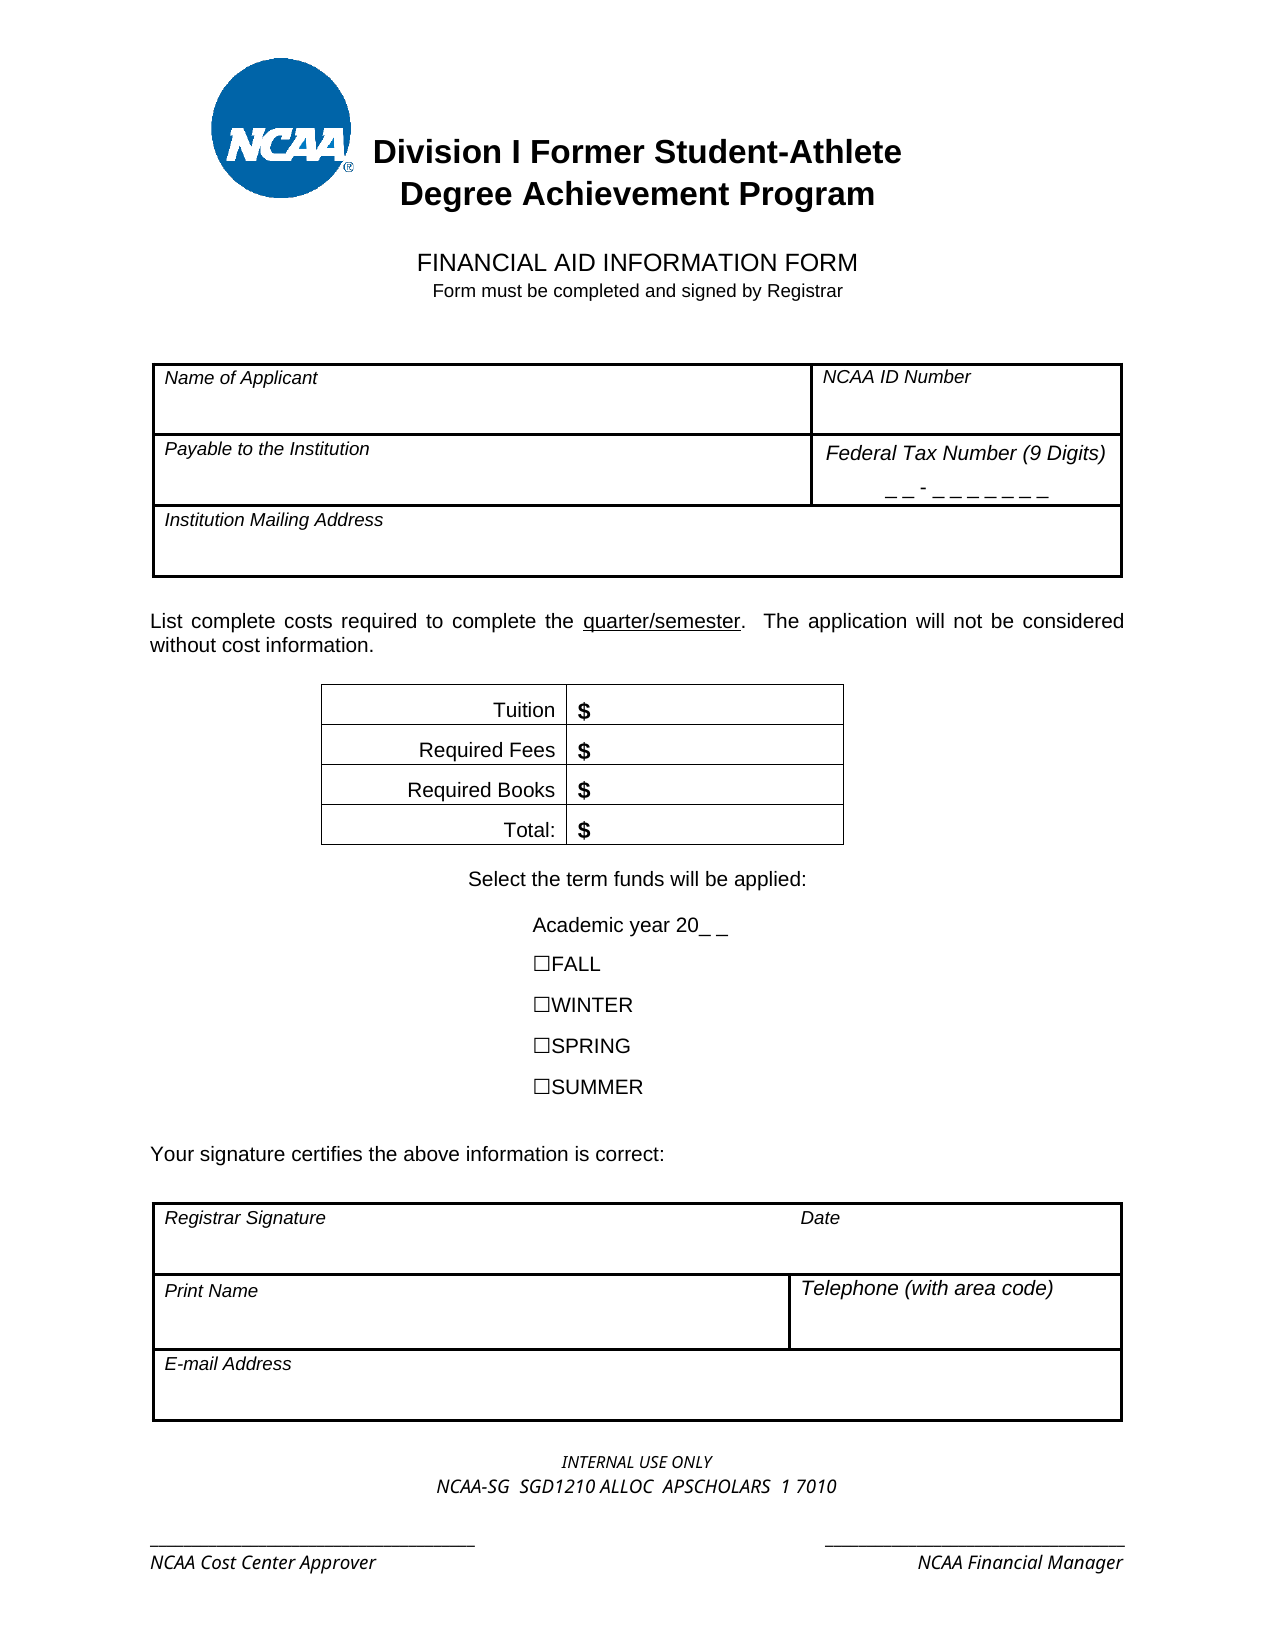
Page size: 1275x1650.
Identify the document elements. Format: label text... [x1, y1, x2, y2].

table_cell Institution Mailing Address [155, 507, 811, 574]
table_cell Telephone (with area code) [791, 1276, 1120, 1348]
table_cell Federal Tax Number (9 Digits) _ _ - _ _ _ _ _ _ _ [813, 436, 1120, 504]
table_cell Required Fees [322, 725, 566, 764]
table_header Date [789, 1205, 1120, 1273]
table_header Name of Applicant [155, 366, 810, 433]
table_header Academic year 20_ _ [521, 900, 755, 936]
table_cell WINTER [521, 978, 755, 1018]
table_header Tuition [322, 685, 566, 724]
table_cell Required Books [322, 765, 566, 804]
table_cell [789, 1351, 1120, 1419]
table_cell Total: [322, 805, 566, 844]
table_cell SUMMER [521, 1059, 755, 1100]
table_header NCAA ID Number [813, 366, 1120, 433]
table_header $ [567, 685, 843, 724]
text Your signature certifies the above information is correct: [150, 1142, 1125, 1166]
text FINANCIAL AID INFORMATION FORM [150, 238, 1125, 280]
table_cell E-mail Address [155, 1351, 789, 1419]
text Select the term funds will be applied: [150, 866, 1125, 890]
table_cell $ [567, 805, 843, 844]
table_header Registrar Signature [155, 1205, 789, 1273]
table_cell Payable to the Institution [155, 436, 810, 504]
table_cell FALL [521, 936, 755, 977]
picture [211, 58, 354, 198]
table_cell $ [567, 765, 843, 804]
table_cell Print Name [155, 1276, 788, 1348]
text List complete costs required to complete the quarter/semester. The application will not be considered without cost information. [150, 609, 1125, 657]
text Form must be completed and signed by Registrar [150, 280, 1125, 302]
table_cell SPRING [521, 1018, 755, 1059]
table_cell [811, 507, 1120, 574]
table_cell $ [567, 725, 843, 764]
